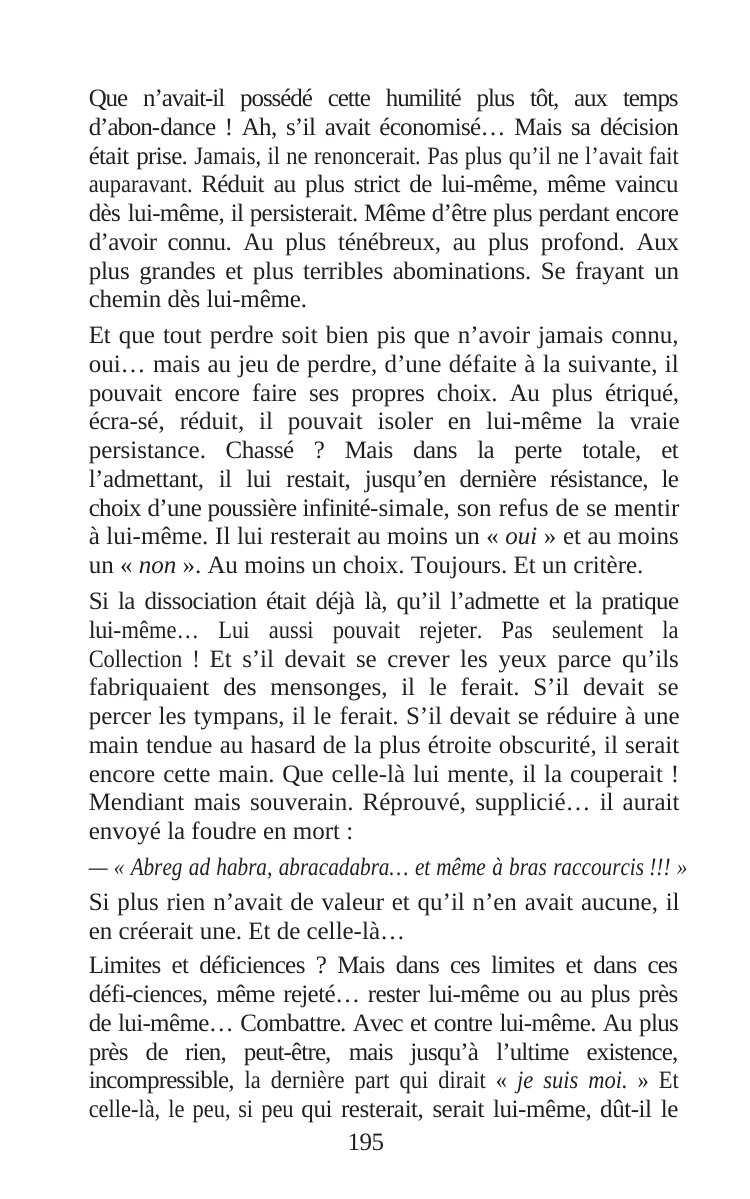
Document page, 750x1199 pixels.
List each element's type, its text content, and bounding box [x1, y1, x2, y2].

text Et que tout perdre soit bien pis que n’avoir jamais connu, oui… mais au jeu de perdre, d’une défaite à la suivante, il pouvait encore faire ses propres choix. Au plus étriqué, écra-sé, réduit, il pouvait isoler en lui-même la vraie persistance. Chassé ? Mais dans la perte totale, et l’admettant, il lui restait, jusqu’en dernière résistance, le choix d’une poussière infinité-simale, son refus de se mentir à lui-même. Il lui resterait au moins un « oui » et au moins un « non ». Au moins un choix. Toujours. Et un critère. [88, 320, 679, 579]
text Si la dissociation était déjà là, qu’il l’admette et la pratique lui-même… Lui aussi pouvait rejeter. Pas seulement la Collection ! Et s’il devait se crever les yeux parce qu’ils fabriquaient des mensonges, il le ferait. S’il devait se percer les tympans, il le ferait. S’il devait se réduire à une main tendue au hasard de la plus étroite obscurité, il serait encore cette main. Que celle-là lui mente, il la couperait ! Mendiant mais souverain. Réprouvé, supplicié… il aurait envoyé la foudre en mort : [88, 586, 679, 845]
text Que n’avait-il possédé cette humilité plus tôt, aux temps d’abon-dance ! Ah, s’il avait économisé… Mais sa décision était prise. Jamais, il ne renoncerait. Pas plus qu’il ne l’avait fait auparavant. Réduit au plus strict de lui-même, même vaincu dès lui-même, il persisterait. Même d’être plus perdant encore d’avoir connu. Au plus ténébreux, au plus profond. Aux plus grandes et plus terribles abominations. Se frayant un chemin dès lui-même. [88, 83, 679, 313]
text — « Abreg ad habra, abracadabra… et même à bras raccourcis !!! » [88, 852, 712, 881]
text Si plus rien n’avait de valeur et qu’il n’en avait aucune, il en créerait une. Et de celle-là… [88, 887, 679, 944]
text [88, 951, 679, 1123]
